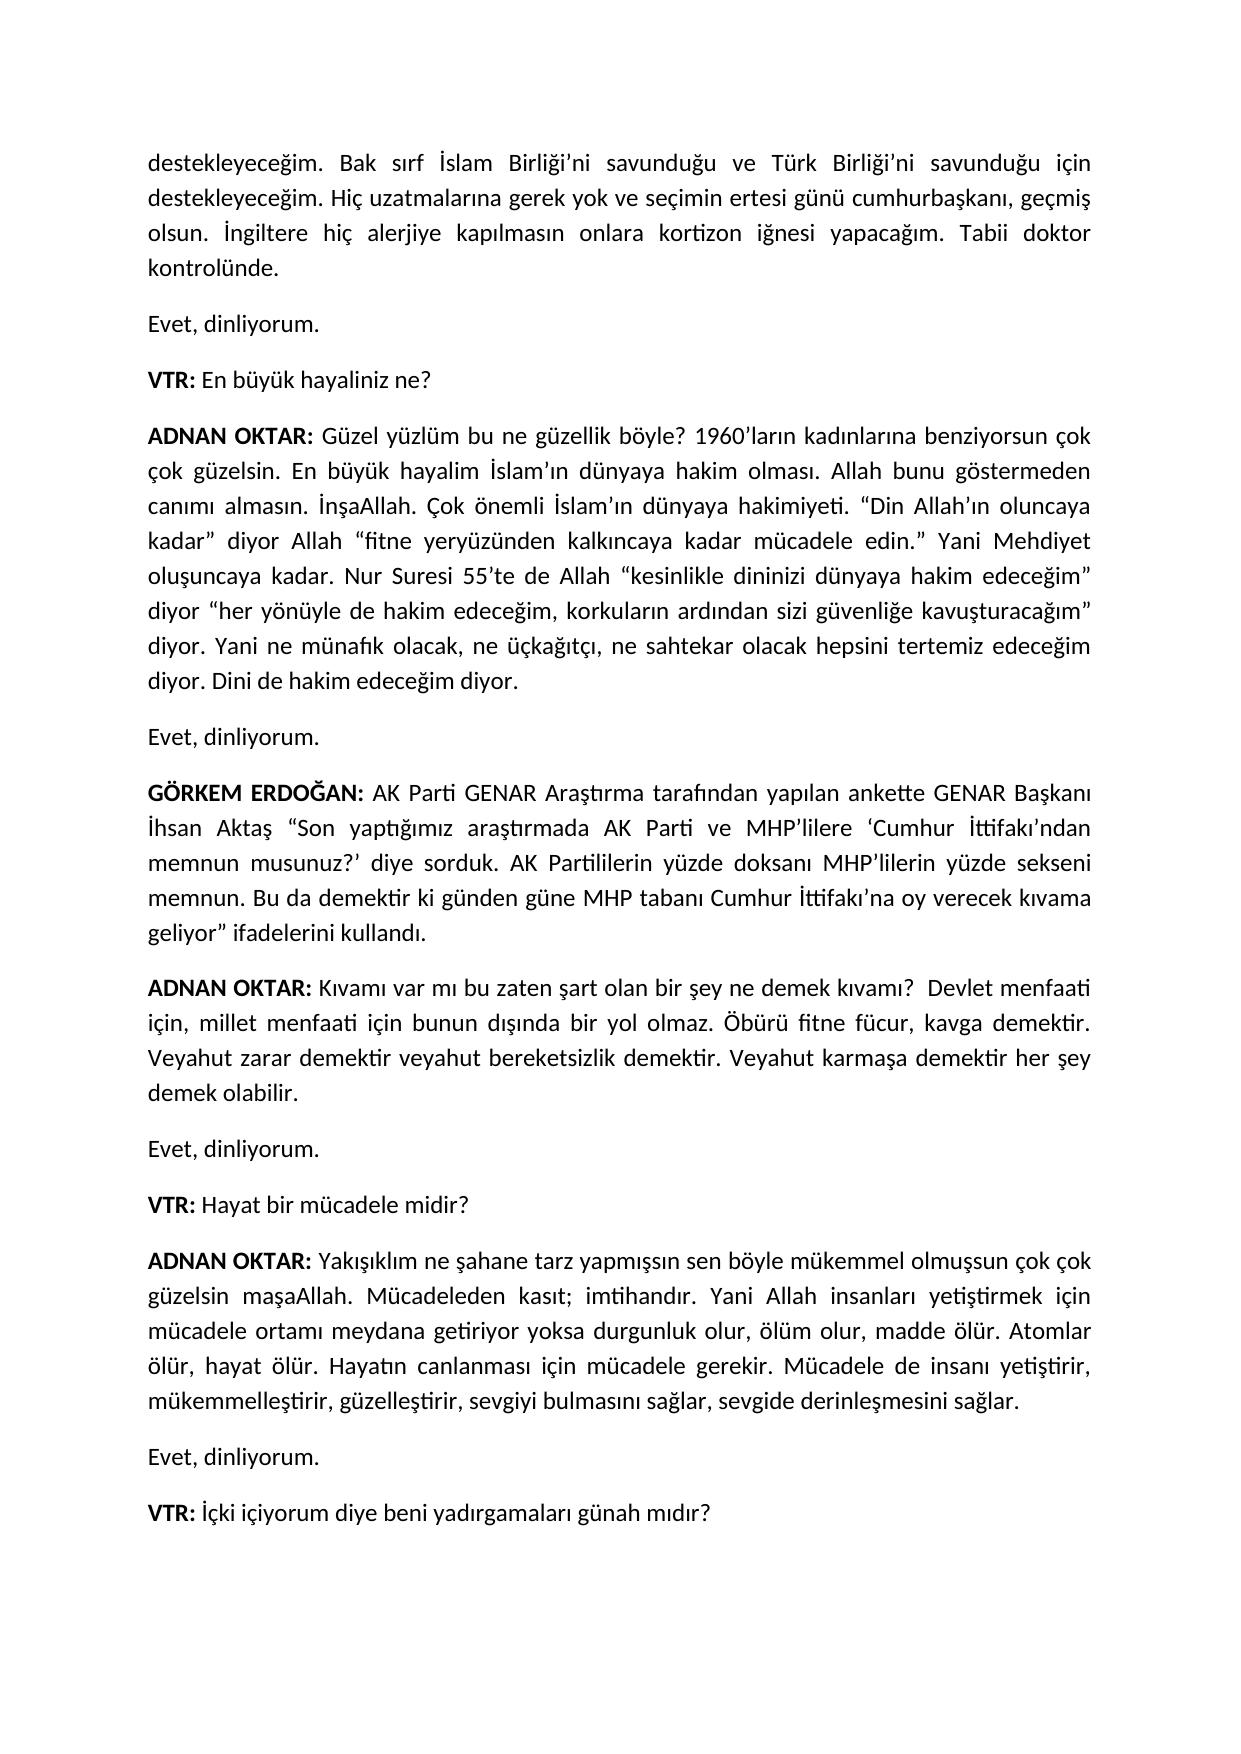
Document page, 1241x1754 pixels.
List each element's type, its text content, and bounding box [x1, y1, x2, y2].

text GÖRKEM ERDOĞAN: AK Parti GENAR Araştırma tarafından yapılan ankette GENAR Başkanı İhsan Aktaş “Son yaptığımız araştırmada AK Parti ve MHP’lilere ‘Cumhur İttifakı’ndan memnun musunuz?’ diye sorduk. AK Partililerin yüzde doksanı MHP’lilerin yüzde sekseni memnun. Bu da demektir ki günden güne MHP tabanı Cumhur İttifakı’na oy verecek kıvama geliyor” ifadelerini kullandı. [148, 777, 1093, 947]
text ADNAN OKTAR: Yakışıklım ne şahane tarz yapmışsın sen böyle mükemmel olmuşsun çok çok güzelsin maşaAllah. Mücadeleden kasıt; imtihandır. Yani Allah insanları yetiştirmek için mücadele ortamı meydana getiriyor yoksa durgunluk olur, ölüm olur, madde ölür. Atomlar ölür, hayat ölür. Hayatın canlanması için mücadele gerekir. Mücadele de insanı yetiştirir, mükemmelleştirir, güzelleştirir, sevgiyi bulmasını sağlar, sevgide derinleşmesini sağlar. [148, 1245, 1093, 1416]
text Evet, dinliyorum. [148, 308, 1093, 339]
text ADNAN OKTAR: Güzel yüzlüm bu ne güzellik böyle? 1960’ların kadınlarına benziyorsun çok çok güzelsin. En büyük hayalim İslam’ın dünyaya hakim olması. Allah bunu göstermeden canımı almasın. İnşaAllah. Çok önemli İslam’ın dünyaya hakimiyeti. “Din Allah’ın oluncaya kadar” diyor Allah “fitne yeryüzünden kalkıncaya kadar mücadele edin.” Yani Mehdiyet oluşuncaya kadar. Nur Suresi 55’te de Allah “kesinlikle dininizi dünyaya hakim edeceğim” diyor “her yönüyle de hakim edeceğim, korkuların ardından sizi güvenliğe kavuşturacağım” diyor. Yani ne münafık olacak, ne üçkağıtçı, ne sahtekar olacak hepsini tertemiz edeceğim diyor. Dini de hakim edeceğim diyor. [148, 420, 1093, 696]
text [148, 148, 1093, 283]
text Evet, dinliyorum. [148, 1441, 1093, 1471]
text ADNAN OKTAR: Kıvamı var mı bu zaten şart olan bir şey ne demek kıvamı? Devlet menfaati için, millet menfaati için bunun dışında bir yol olmaz. Öbürü fitne fücur, kavga demektir. Veyahut zarar demektir veyahut bereketsizlik demektir. Veyahut karmaşa demektir her şey demek olabilir. [148, 973, 1093, 1108]
text Evet, dinliyorum. [148, 721, 1093, 751]
text VTR: En büyük hayaliniz ne? [148, 364, 1093, 395]
text VTR: İçki içiyorum diye beni yadırgamaları günah mıdır? [148, 1497, 1093, 1527]
text Evet, dinliyorum. [148, 1133, 1093, 1164]
text VTR: Hayat bir mücadele midir? [148, 1189, 1093, 1220]
